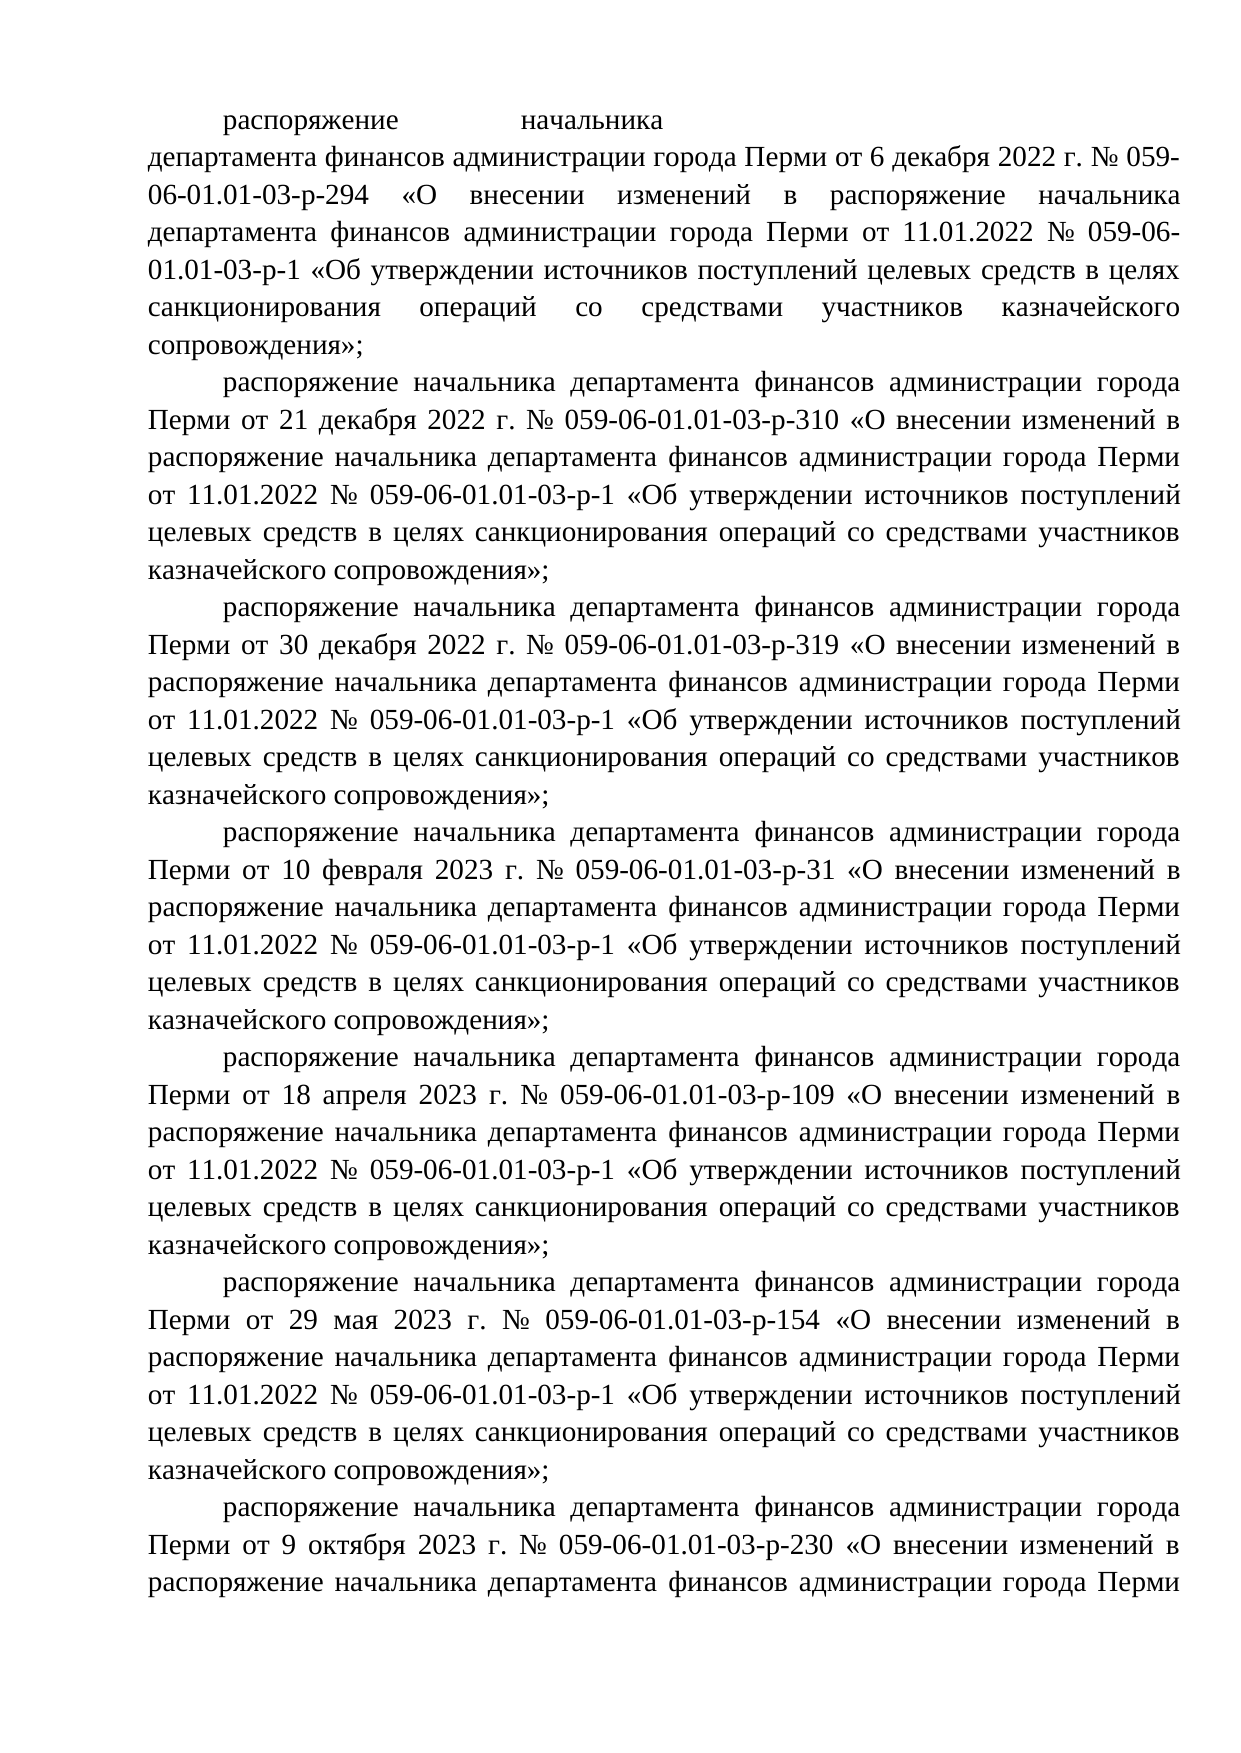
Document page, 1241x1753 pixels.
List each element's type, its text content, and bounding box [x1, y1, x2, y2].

text распоряжение начальника департамента финансов администрации города Перми от 30 декабря 2022 г. № 059-06-01.01-03-р-319 «О внесении изменений в распоряжение начальника департамента финансов администрации города Перми от 11.01.2022 № 059-06-01.01-03-р-1 «Об утверждении источников поступлений целевых средств в целях санкционирования операций со средствами участников казначейского сопровождения»; [148, 587, 1181, 812]
text распоряжение начальника департамента финансов администрации города Перми от 21 декабря 2022 г. № 059-06-01.01-03-р-310 «О внесении изменений в распоряжение начальника департамента финансов администрации города Перми от 11.01.2022 № 059-06-01.01-03-р-1 «Об утверждении источников поступлений целевых средств в целях санкционирования операций со средствами участников казначейского сопровождения»; [148, 362, 1181, 587]
text распоряжение начальника департамента финансов администрации города Перми от 10 февраля 2023 г. № 059-06-01.01-03-р-31 «О внесении изменений в распоряжение начальника департамента финансов администрации города Перми от 11.01.2022 № 059-06-01.01-03-р-1 «Об утверждении источников поступлений целевых средств в целях санкционирования операций со средствами участников казначейского сопровождения»; [148, 812, 1181, 1037]
text распоряжение начальника департамента финансов администрации города Перми от 29 мая 2023 г. № 059-06-01.01-03-р-154 «О внесении изменений в распоряжение начальника департамента финансов администрации города Перми от 11.01.2022 № 059-06-01.01-03-р-1 «Об утверждении источников поступлений целевых средств в целях санкционирования операций со средствами участников казначейского сопровождения»; [148, 1262, 1181, 1487]
text распоряжение начальника департамента финансов администрации города Перми от 6 декабря 2022 г. № 059-06-01.01-03-р-294 «О внесении изменений в распоряжение начальника департамента финансов администрации города Перми от 11.01.2022 № 059-06-01.01-03-р-1 «Об утверждении источников поступлений целевых средств в целях санкционирования операций со средствами участников казначейского сопровождения»; [148, 99, 1181, 362]
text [148, 1487, 1181, 1599]
text распоряжение начальника департамента финансов администрации города Перми от 18 апреля 2023 г. № 059-06-01.01-03-р-109 «О внесении изменений в распоряжение начальника департамента финансов администрации города Перми от 11.01.2022 № 059-06-01.01-03-р-1 «Об утверждении источников поступлений целевых средств в целях санкционирования операций со средствами участников казначейского сопровождения»; [148, 1037, 1181, 1262]
